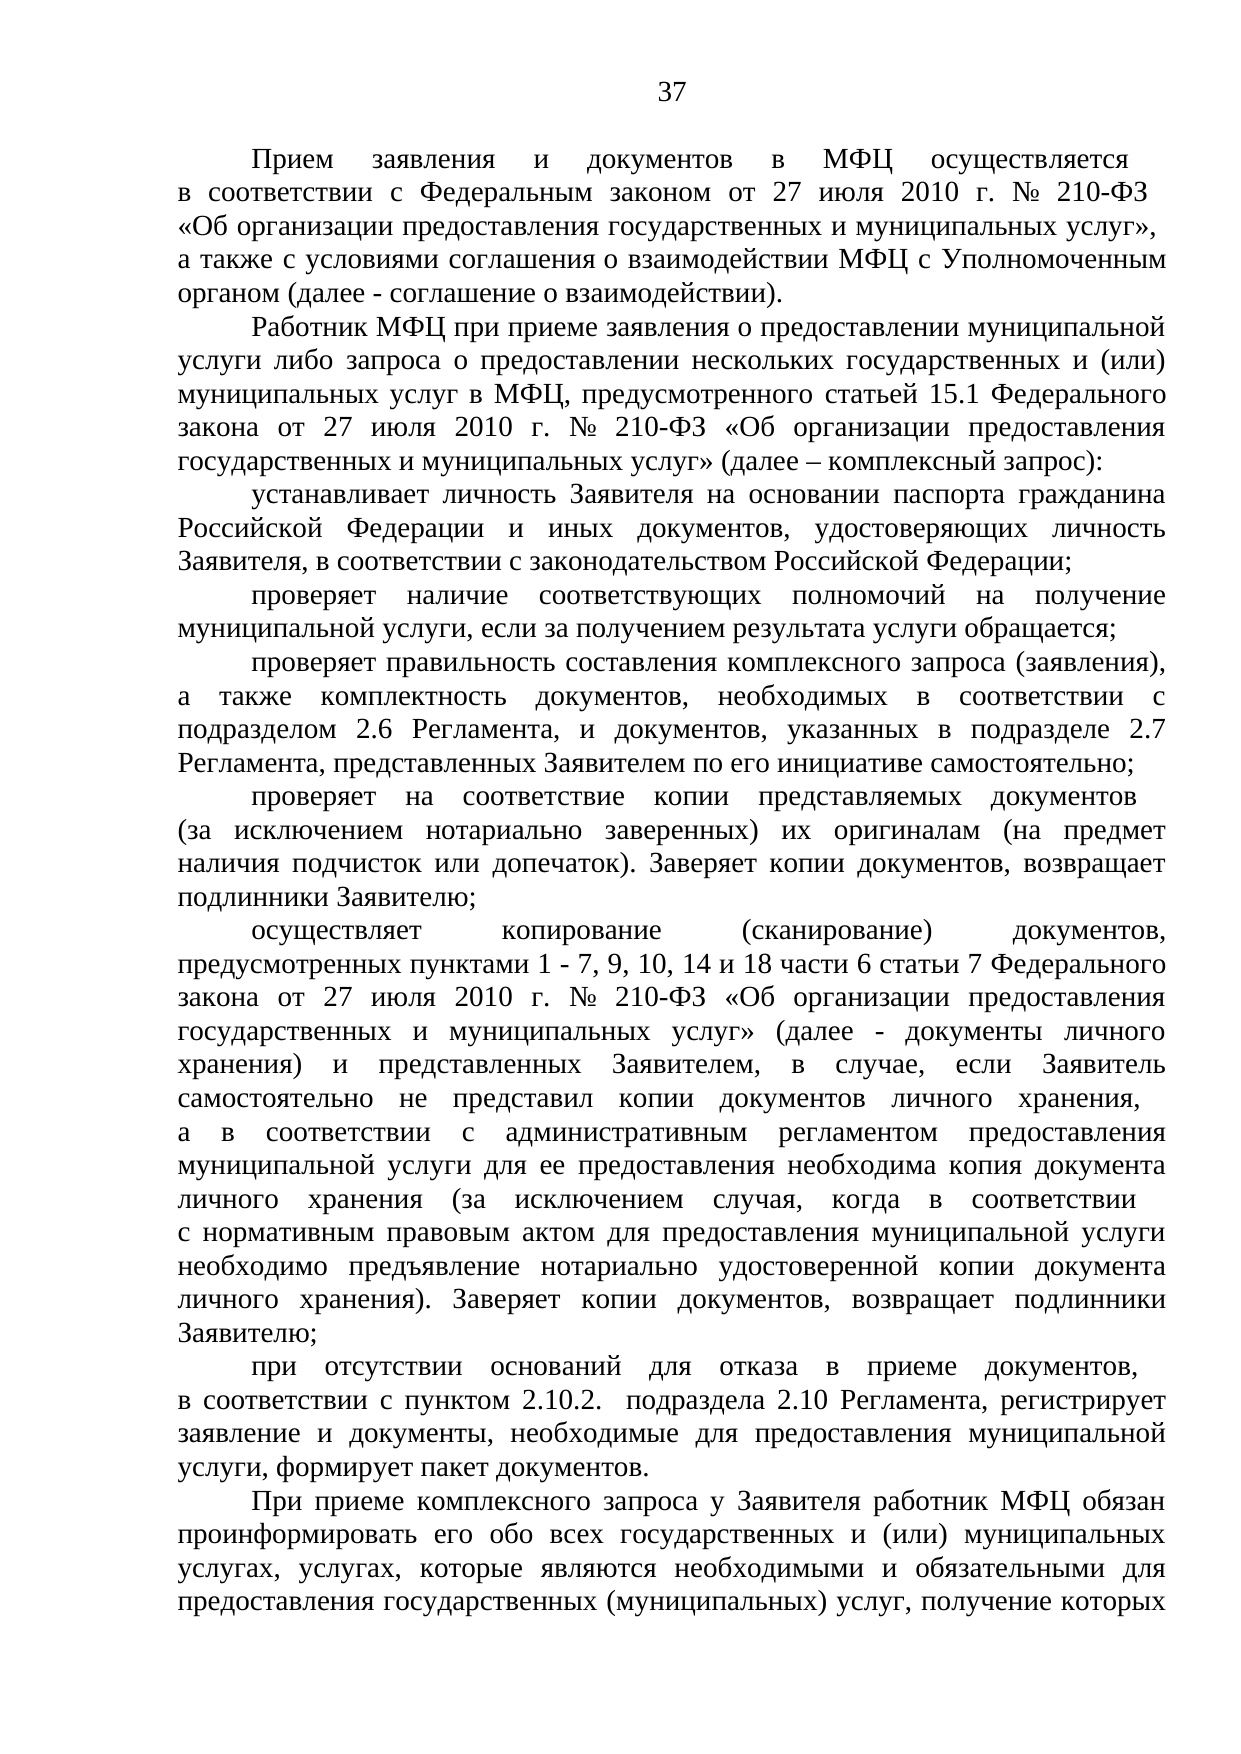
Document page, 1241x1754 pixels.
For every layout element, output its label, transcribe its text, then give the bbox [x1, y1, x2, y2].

text проверяет правильность составления комплексного запроса (заявления), а также комплектность документов, необходимых в соответствии с подразделом 2.6 Регламента, и документов, указанных в подразделе 2.7 Регламента, представленных Заявителем по его инициативе самостоятельно; [177, 644, 1167, 778]
text осуществляет копирование (сканирование) документов, предусмотренных пунктами 1 - 7, 9, 10, 14 и 18 части 6 статьи 7 Федерального закона от 27 июля 2010 г. № 210-ФЗ «Об организации предоставления государственных и муниципальных услуг» (далее - документы личного хранения) и представленных Заявителем, в случае, если Заявитель самостоятельно не представил копии документов личного хранения, а в соответствии с административным регламентом предоставления муниципальной услуги для ее предоставления необходима копия документа личного хранения (за исключением случая, когда в соответствии с нормативным правовым актом для предоставления муниципальной услуги необходимо предъявление нотариально удостоверенной копии документа личного хранения). Заверяет копии документов, возвращает подлинники Заявителю; [177, 912, 1167, 1348]
text Работник МФЦ при приеме заявления о предоставлении муниципальной услуги либо запроса о предоставлении нескольких государственных и (или) муниципальных услуг в МФЦ, предусмотренного статьей 15.1 Федерального закона от 27 июля 2010 г. № 210-ФЗ «Об организации предоставления государственных и муниципальных услуг» (далее – комплексный запрос): [177, 309, 1167, 476]
text устанавливает личность Заявителя на основании паспорта гражданина Российской Федерации и иных документов, удостоверяющих личность Заявителя, в соответствии с законодательством Российской Федерации; [177, 476, 1167, 577]
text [177, 1483, 1167, 1617]
text при отсутствии оснований для отказа в приеме документов, в соответствии с пунктом 2.10.2. подраздела 2.10 Регламента, регистрирует заявление и документы, необходимые для предоставления муниципальной услуги, формирует пакет документов. [177, 1348, 1167, 1483]
text проверяет на соответствие копии представляемых документов (за исключением нотариально заверенных) их оригиналам (на предмет наличия подчисток или допечаток). Заверяет копии документов, возвращает подлинники Заявителю; [177, 778, 1167, 912]
text проверяет наличие соответствующих полномочий на получение муниципальной услуги, если за получением результата услуги обращается; [177, 577, 1167, 644]
text Прием заявления и документов в МФЦ осуществляется в соответствии с Федеральным законом от 27 июля 2010 г. № 210-ФЗ «Об организации предоставления государственных и муниципальных услуг», а также с условиями соглашения о взаимодействии МФЦ с Уполномоченным органом (далее - соглашение о взаимодействии). [177, 141, 1167, 309]
